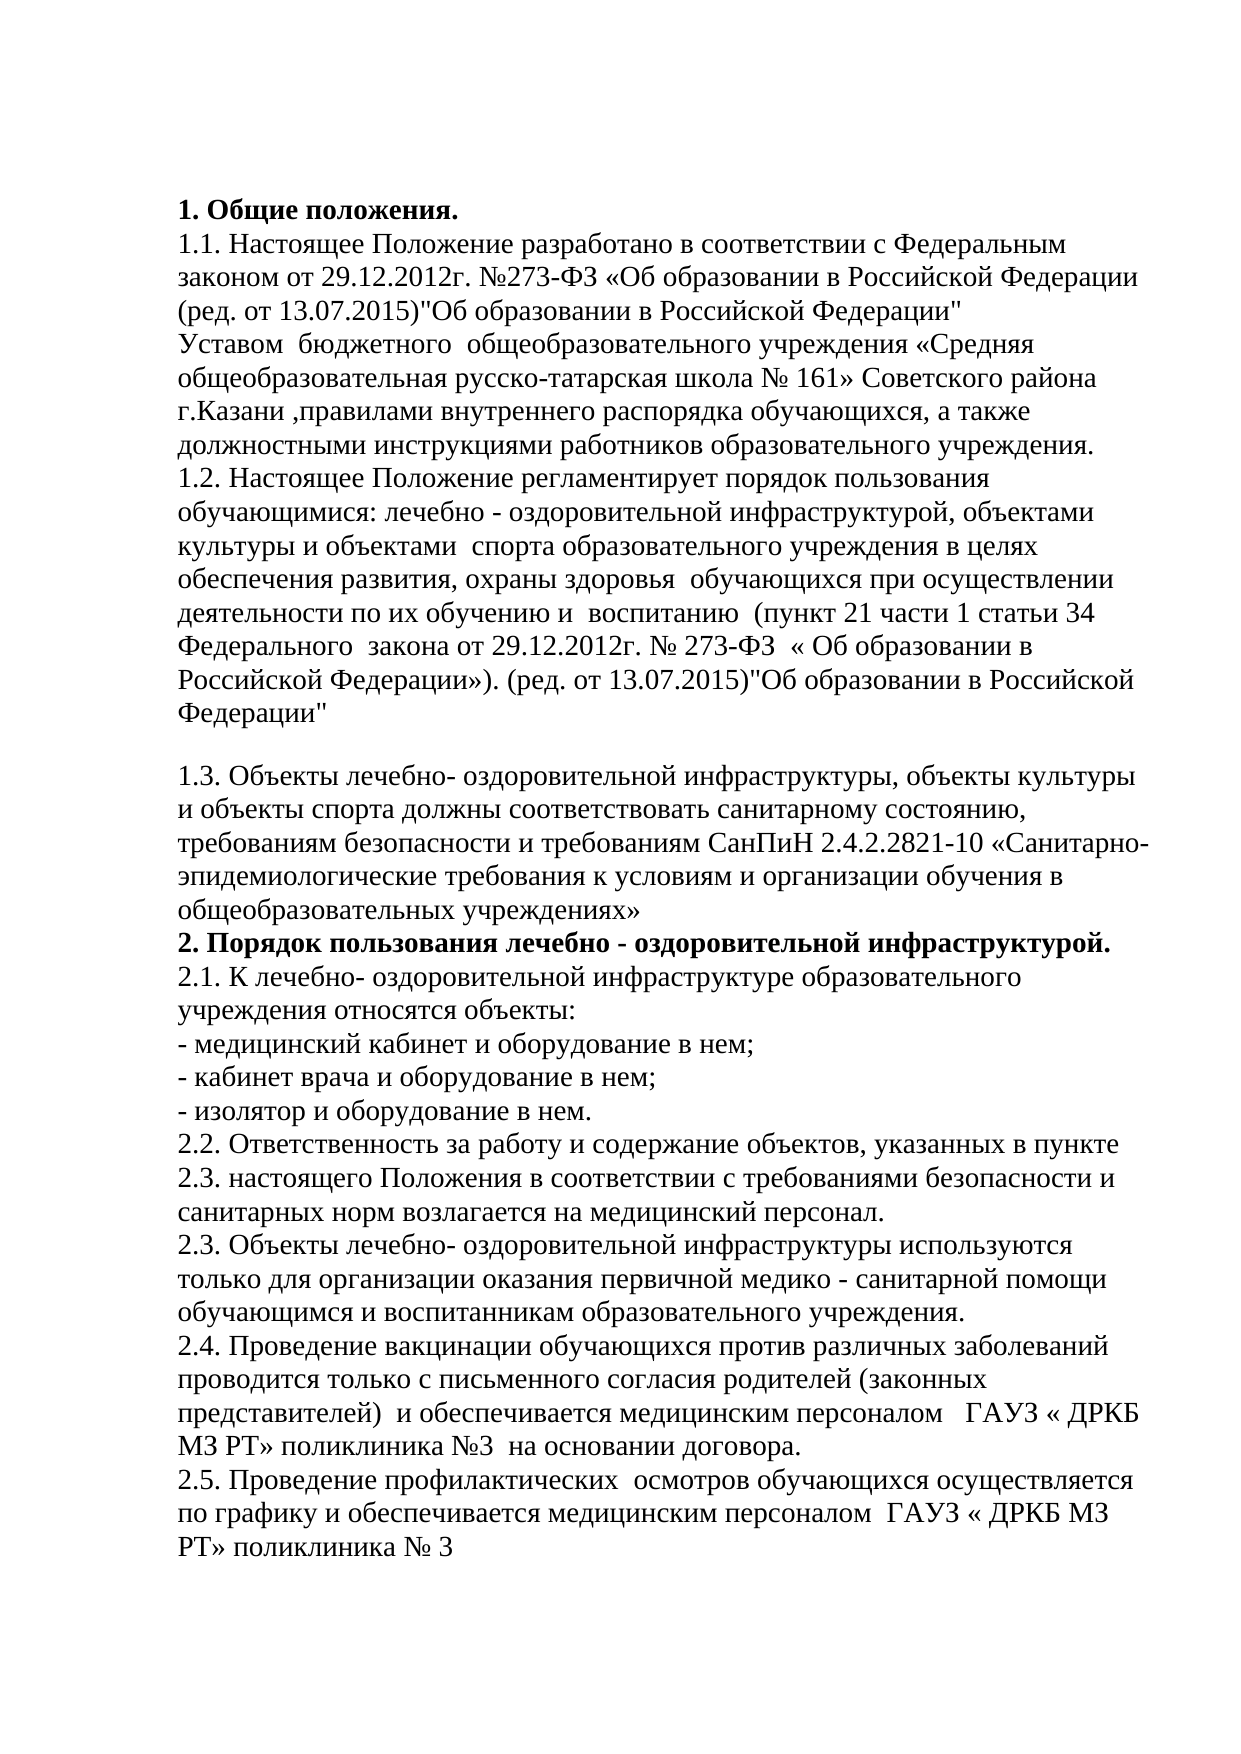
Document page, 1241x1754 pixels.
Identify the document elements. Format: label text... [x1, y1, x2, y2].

text 2.5. Проведение профилактических осмотров обучающихся осуществляется по графику и обеспечивается медицинским персоналом ГАУЗ « ДРКБ МЗ РТ» поликлиника № 3 [177, 1462, 1152, 1563]
text 2.1. К лечебно- оздоровительной инфраструктуре образовательного учреждения относятся объекты: [177, 959, 1152, 1026]
text 1.2. Настоящее Положение регламентирует порядок пользования обучающимися: лечебно - оздоровительной инфраструктурой, объектами культуры и объектами спорта образовательного учреждения в целях обеспечения развития, охраны здоровья обучающихся при осуществлении деятельности по их обучению и воспитанию (пункт 21 части 1 статьи 34 Федерального закона от 29.12.2012г. № 273-ФЗ « Об образовании в Российской Федерации»). (ред. от 13.07.2015)"Об образовании в Российской Федерации" [177, 461, 1152, 758]
text 2.2. Ответственность за работу и содержание объектов, указанных в пункте 2.3. настоящего Положения в соответствии с требованиями безопасности и санитарных норм возлагается на медицинский персонал. [177, 1127, 1152, 1227]
text 1.1. Настоящее Положение разработано в соответствии с Федеральным законом от 29.12.2012г. №273-ФЗ «Об образовании в Российской Федерации (ред. от 13.07.2015)"Об образовании в Российской Федерации" [177, 226, 1152, 326]
text - медицинский кабинет и оборудование в нем; [177, 1026, 1152, 1059]
text 1.3. Объекты лечебно- оздоровительной инфраструктуры, объекты культуры и объекты спорта должны соответствовать санитарному состоянию, требованиям безопасности и требованиям СанПиН 2.4.2.2821-10 «Санитарно- эпидемиологические требования к условиям и организации обучения в общеобразовательных учреждениях» [177, 758, 1152, 925]
text 2. Порядок пользования лечебно - оздоровительной инфраструктурой. [177, 925, 1152, 959]
text - изолятор и оборудование в нем. [177, 1093, 1152, 1127]
text Уставом бюджетного общеобразовательного учреждения «Средняя общеобразовательная русско-татарская школа № 161» Советского района г.Казани ,правилами внутреннего распорядка обучающихся, а также должностными инструкциями работников образовательного учреждения. [177, 326, 1152, 461]
text 2.4. Проведение вакцинации обучающихся против различных заболеваний проводится только с письменного согласия родителей (законных представителей) и обеспечивается медицинским персоналом ГАУЗ « ДРКБ МЗ РТ» поликлиника №3 на основании договора. [177, 1328, 1152, 1462]
text 2.3. Объекты лечебно- оздоровительной инфраструктуры используются только для организации оказания первичной медико - санитарной помощи обучающимся и воспитанникам образовательного учреждения. [177, 1227, 1152, 1328]
text 1. Общие положения. [177, 192, 1152, 226]
text - кабинет врача и оборудование в нем; [177, 1059, 1152, 1093]
